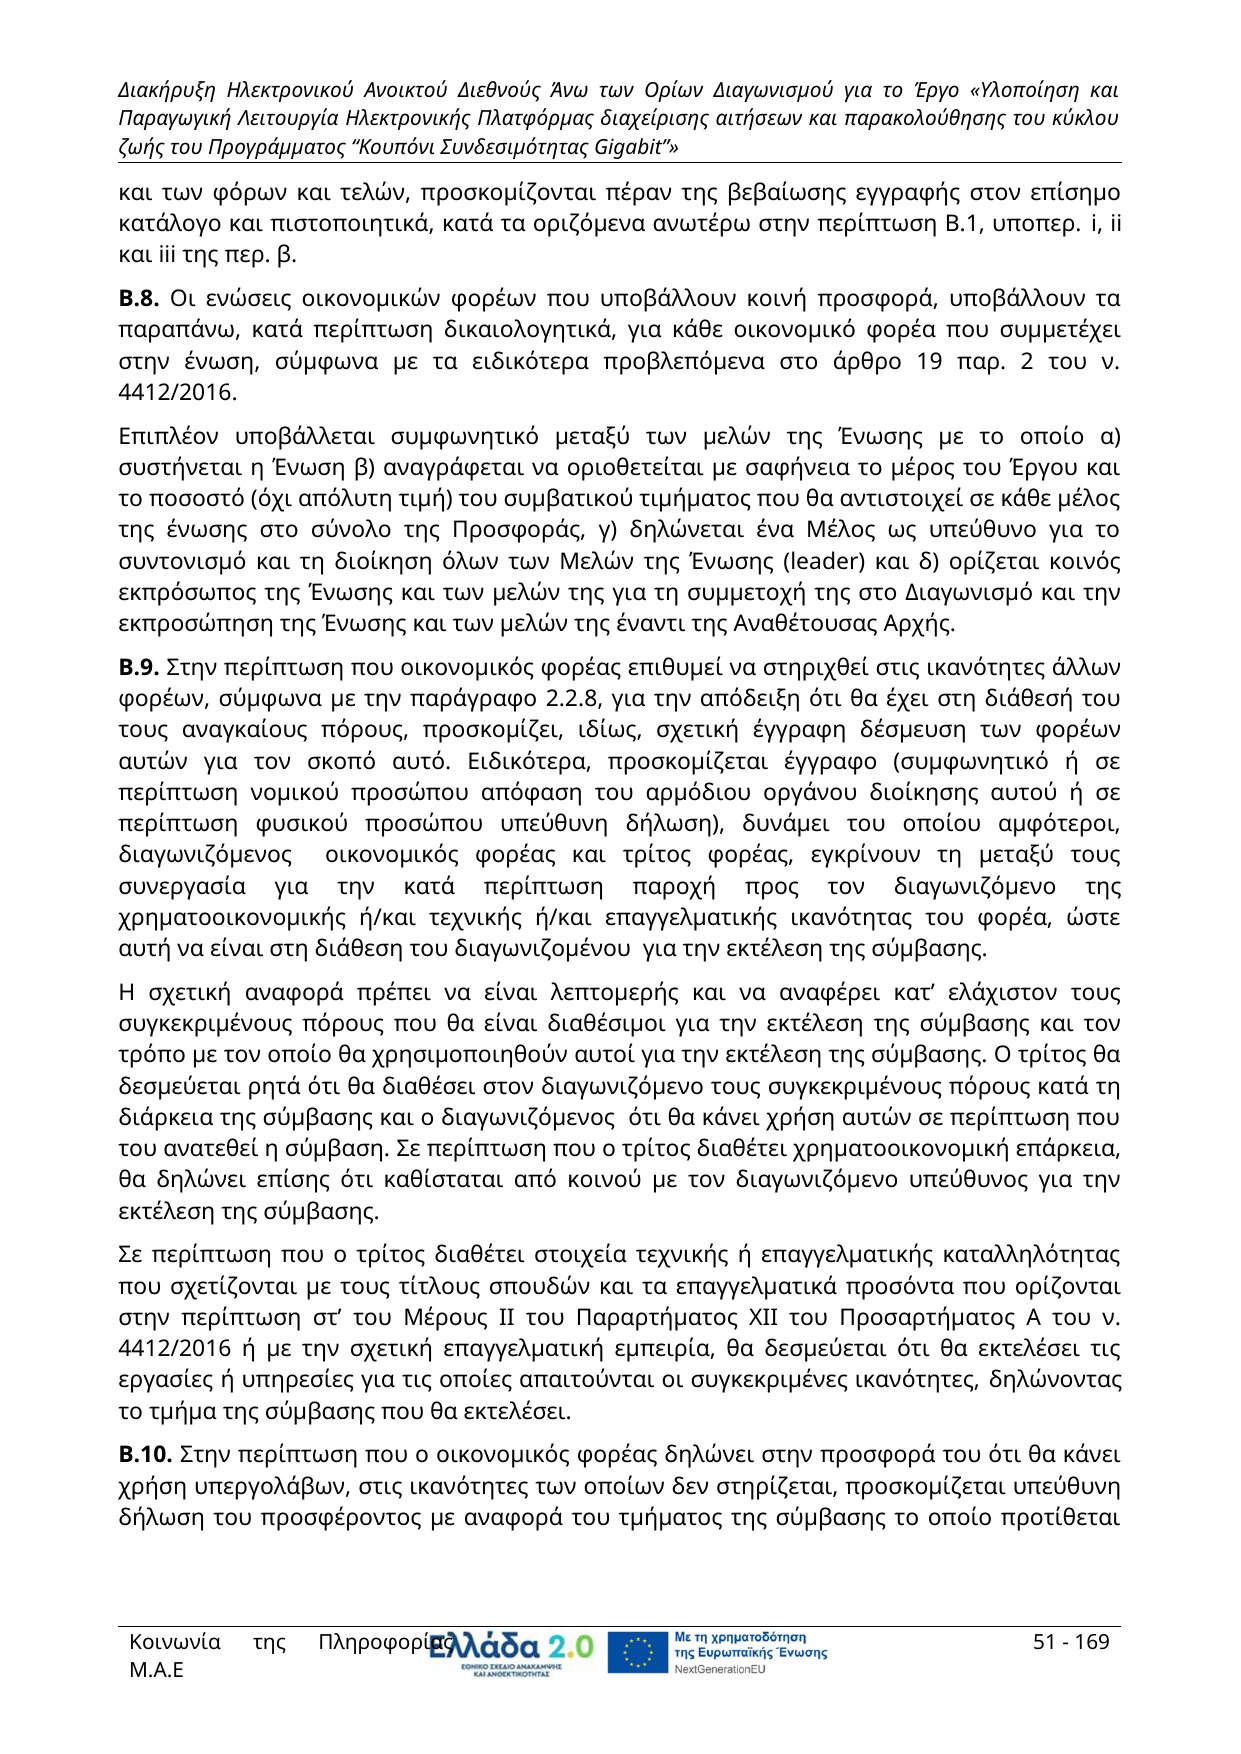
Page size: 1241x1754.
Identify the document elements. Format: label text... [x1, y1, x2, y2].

text Επιπλέον υποβάλλεται συμφωνητικό μεταξύ των μελών της Ένωσης με το οποίο α) συστήνεται η Ένωση β) αναγράφεται να οριοθετείται με σαφήνεια το μέρος του Έργου και το ποσοστό (όχι απόλυτη τιμή) του συμβατικού τιμήματος που θα αντιστοιχεί σε κάθε μέλος της ένωσης στο σύνολο της Προσφοράς, γ) δηλώνεται ένα Μέλος ως υπεύθυνο για το συντονισμό και τη διοίκηση όλων των Μελών της Ένωσης (leader) και δ) ορίζεται κοινός εκπρόσωπος της Ένωσης και των μελών της για τη συμμετοχή της στο Διαγωνισμό και την εκπροσώπηση της Ένωσης και των μελών της έναντι της Αναθέτουσας Αρχής. [118, 420, 1122, 638]
text Β.8. Οι ενώσεις οικονομικών φορέων που υποβάλλουν κοινή προσφορά, υποβάλλουν τα παραπάνω, κατά περίπτωση δικαιολογητικά, για κάθε οικονομικό φορέα που συμμετέχει στην ένωση, σύμφωνα με τα ειδικότερα προβλεπόμενα στο άρθρο 19 παρ. 2 του ν. 4412/2016. [118, 282, 1122, 407]
text Η σχετική αναφορά πρέπει να είναι λεπτομερής και να αναφέρει κατ’ ελάχιστον τους συγκεκριμένους πόρους που θα είναι διαθέσιμοι για την εκτέλεση της σύμβασης και τον τρόπο με τον οποίο θα χρησιμοποιηθούν αυτοί για την εκτέλεση της σύμβασης. Ο τρίτος θα δεσμεύεται ρητά ότι θα διαθέσει στον διαγωνιζόμενο τους συγκεκριμένους πόρους κατά τη διάρκεια της σύμβασης και ο διαγωνιζόμενος ότι θα κάνει χρήση αυτών σε περίπτωση που του ανατεθεί η σύμβαση. Σε περίπτωση που ο τρίτος διαθέτει χρηματοοικονομική επάρκεια, θα δηλώνει επίσης ότι καθίσταται από κοινού με τον διαγωνιζόμενο υπεύθυνος για την εκτέλεση της σύμβασης. [118, 976, 1122, 1226]
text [118, 176, 1122, 270]
picture [427, 1627, 834, 1678]
text Β.9. Στην περίπτωση που οικονομικός φορέας επιθυμεί να στηριχθεί στις ικανότητες άλλων φορέων, σύμφωνα με την παράγραφο 2.2.8, για την απόδειξη ότι θα έχει στη διάθεσή του τους αναγκαίους πόρους, προσκομίζει, ιδίως, σχετική έγγραφη δέσμευση των φορέων αυτών για τον σκοπό αυτό. Ειδικότερα, προσκομίζεται έγγραφο (συμφωνητικό ή σε περίπτωση νομικού προσώπου απόφαση του αρμόδιου οργάνου διοίκησης αυτού ή σε περίπτωση φυσικού προσώπου υπεύθυνη δήλωση), δυνάμει του οποίου αμφότεροι, διαγωνιζόμενος οικονομικός φορέας και τρίτος φορέας, εγκρίνουν τη μεταξύ τους συνεργασία για την κατά περίπτωση παροχή προς τον διαγωνιζόμενο της χρηματοοικονομικής ή/και τεχνικής ή/και επαγγελματικής ικανότητας του φορέα, ώστε αυτή να είναι στη διάθεση του διαγωνιζομένου για την εκτέλεση της σύμβασης. [118, 651, 1122, 963]
text Σε περίπτωση που ο τρίτος διαθέτει στοιχεία τεχνικής ή επαγγελματικής καταλληλότητας που σχετίζονται με τους τίτλους σπουδών και τα επαγγελματικά προσόντα που ορίζονται στην περίπτωση στ’ του Μέρους ΙΙ του Παραρτήματος ΧΙΙ του Προσαρτήματος Α του ν. 4412/2016 ή με την σχετική επαγγελματική εμπειρία, θα δεσμεύεται ότι θα εκτελέσει τις εργασίες ή υπηρεσίες για τις οποίες απαιτούνται οι συγκεκριμένες ικανότητες, δηλώνοντας το τμήμα της σύμβασης που θα εκτελέσει. [118, 1238, 1122, 1426]
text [118, 1438, 1122, 1532]
